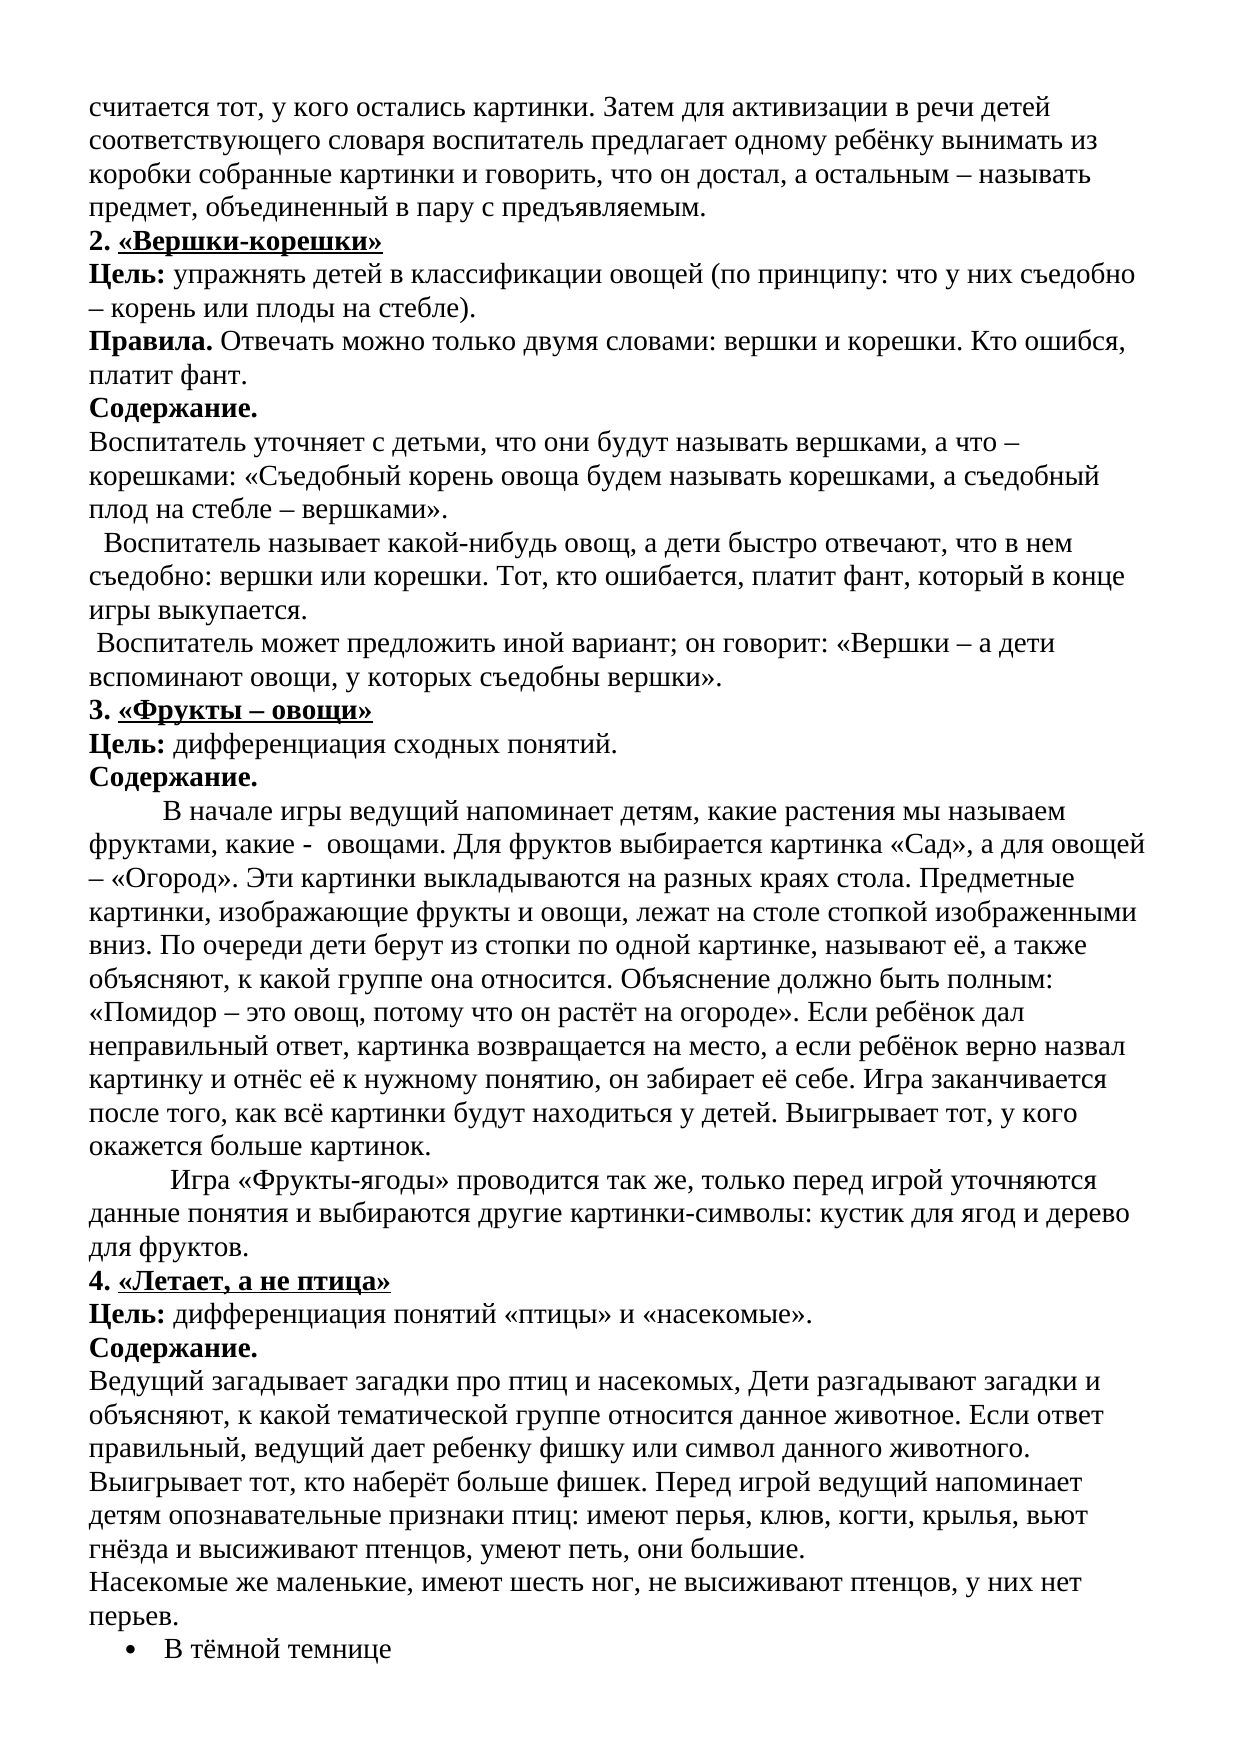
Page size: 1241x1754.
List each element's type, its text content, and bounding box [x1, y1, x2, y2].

text Воспитатель может предложить иной вариант; он говорит: «Вершки – а дети вспоминают овощи, у которых съедобны вершки». [89, 625, 1152, 692]
text В начале игры ведущий напоминает детям, какие растения мы называем фруктами, какие - овощами. Для фруктов выбирается картинка «Сад», а для овощей – «Огород». Эти картинки выкладываются на разных краях стола. Предметные картинки, изображающие фрукты и овощи, лежат на столе стопкой изображенными вниз. По очереди дети берут из стопки по одной картинке, называют её, а также объясняют, к какой группе она относится. Объяснение должно быть полным: «Помидор – это овощ, потому что он растёт на огороде». Если ребёнок дал неправильный ответ, картинка возвращается на место, а если ребёнок верно назвал картинку и отнёс её к нужному понятию, он забирает её себе. Игра заканчивается после того, как всё картинки будут находиться у детей. Выигрывает тот, у кого окажется больше картинок. [89, 793, 1152, 1162]
text Цель: упражнять детей в классификации овощей (по принципу: что у них съедобно – корень или плоды на стебле). [89, 256, 1152, 323]
text Ведущий загадывает загадки про птиц и насекомых, Дети разгадывают загадки и объясняют, к какой тематической группе относится данное животное. Если ответ правильный, ведущий дает ребенку фишку или символ данного животного. Выигрывает тот, кто наберёт больше фишек. Перед игрой ведущий напоминает детям опознавательные признаки птиц: имеют перья, клюв, когти, крылья, вьют гнёзда и высиживают птенцов, умеют петь, они большие. [89, 1363, 1152, 1564]
text 2. «Вершки-корешки» [89, 223, 1152, 256]
list В тёмной темнице [126, 1632, 1152, 1665]
text Цель: дифференциация сходных понятий. [89, 726, 1152, 759]
text Насекомые же маленькие, имеют шесть ног, не высиживают птенцов, у них нет перьев. [89, 1564, 1152, 1632]
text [89, 89, 1152, 223]
text Содержание. [89, 1330, 1152, 1363]
text Воспитатель называет какой-нибудь овощ, а дети быстро отвечают, что в нем съедобно: вершки или корешки. Тот, кто ошибается, платит фант, который в конце игры выкупается. [89, 525, 1152, 625]
text 4. «Летает, а не птица» [89, 1263, 1152, 1296]
text Содержание. [89, 391, 1152, 424]
text Содержание. [89, 759, 1152, 793]
text Воспитатель уточняет с детьми, что они будут называть вершками, а что – корешками: «Съедобный корень овоща будем называть корешками, а съедобный плод на стебле – вершками». [89, 424, 1152, 525]
text Игра «Фрукты-ягоды» проводится так же, только перед игрой уточняются данные понятия и выбираются другие картинки-символы: кустик для ягод и дерево для фруктов. [89, 1162, 1152, 1263]
text 3. «Фрукты – овощи» [89, 692, 1152, 726]
text Правила. Отвечать можно только двумя словами: вершки и корешки. Кто ошибся, платит фант. [89, 323, 1152, 391]
text Цель: дифференциация понятий «птицы» и «насекомые». [89, 1296, 1152, 1330]
